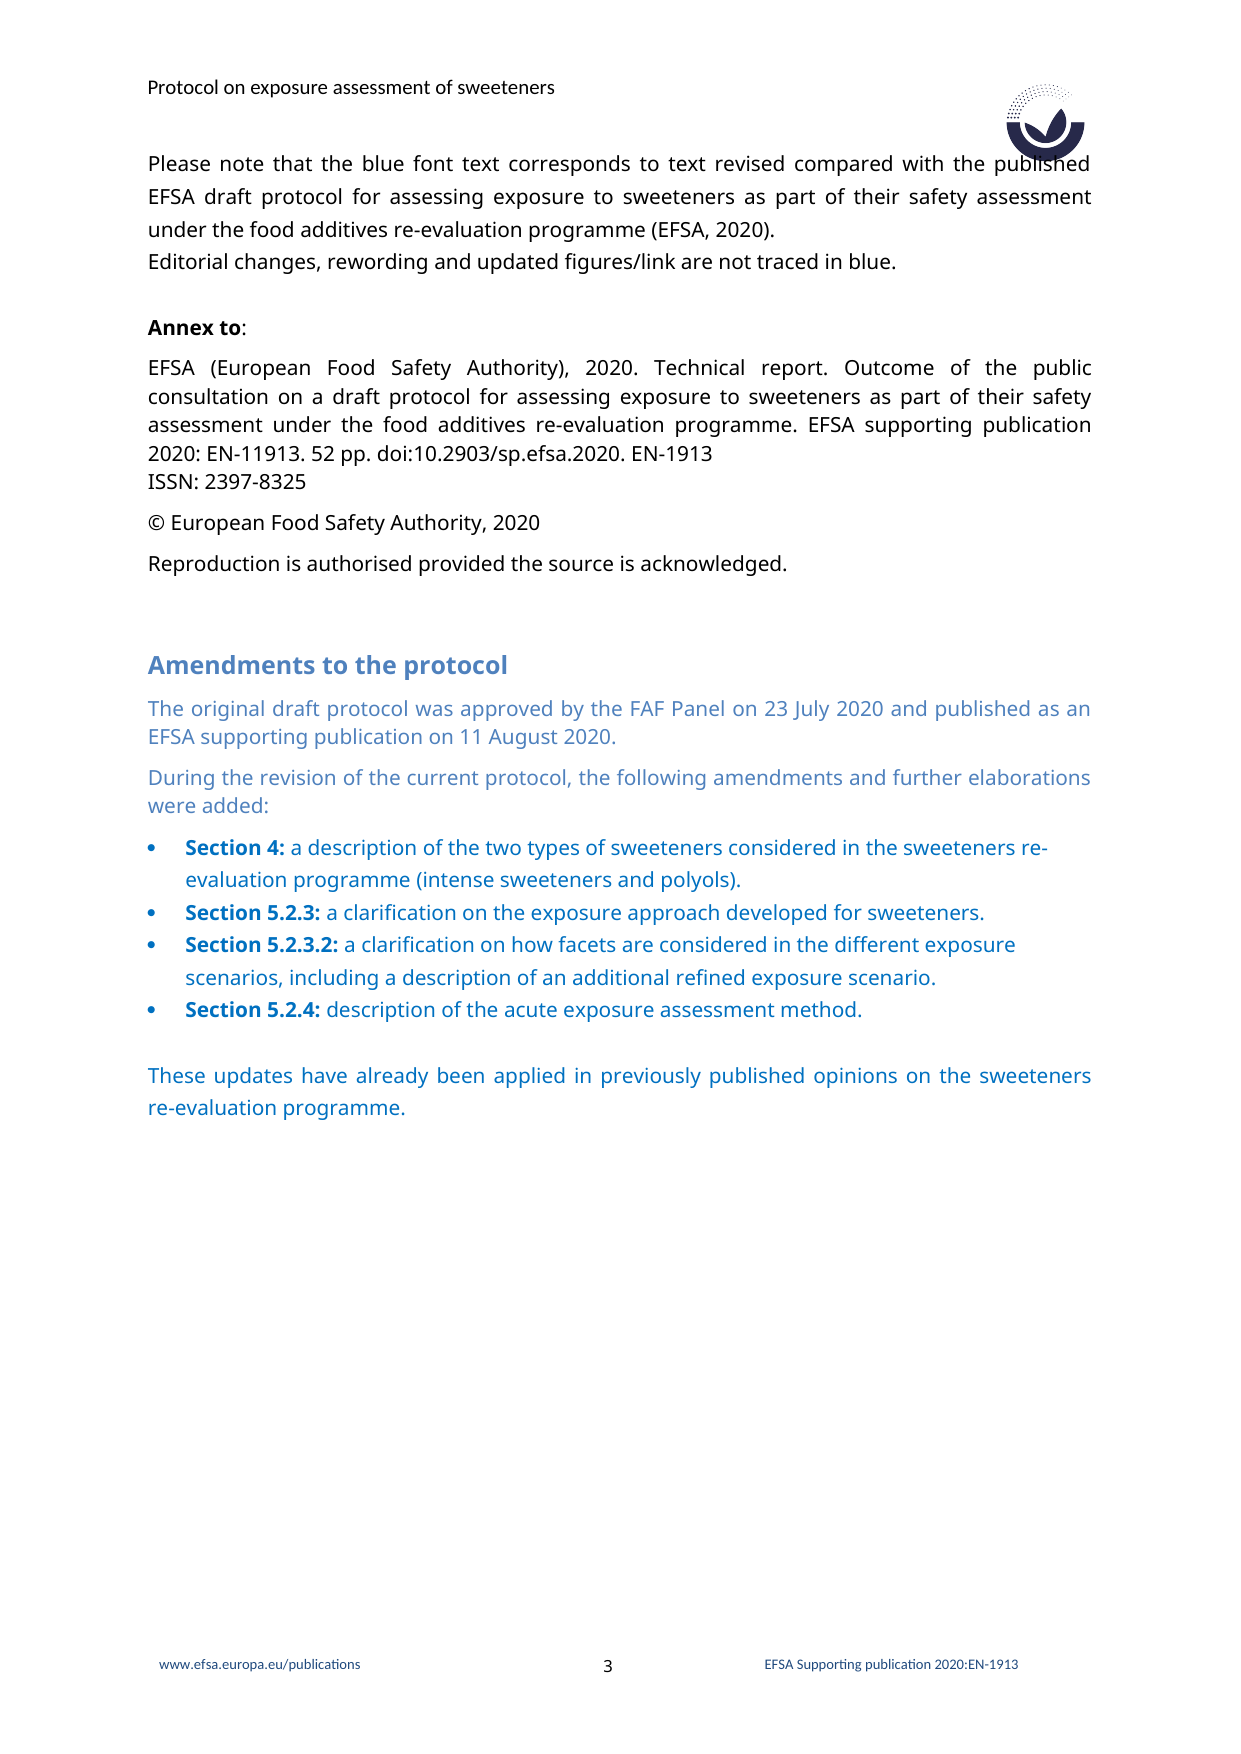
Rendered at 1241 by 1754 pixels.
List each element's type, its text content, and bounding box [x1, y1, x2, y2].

text These updates have already been applied in previously published opinions on the sweeteners re-evaluation programme. [148, 1061, 1093, 1122]
list Section 4: a description of the two types of sweeteners considered in the sweeteners re-evaluation programme (intense sweeteners and polyols). [148, 833, 1093, 894]
text During the revision of the current protocol, the following amendments and further elaborations were added: [148, 763, 1093, 820]
text EFSA (European Food Safety Authority), 2020. Technical report. Outcome of the public consultation on a draft protocol for assessing exposure to sweeteners as part of their safety assessment under the food additives re-evaluation programme. EFSA supporting publication 2020: EN-11913. 52 pp. doi:10.2903/sp.efsa.2020. EN-1913 [148, 353, 1093, 467]
text Editorial changes, rewording and updated figures/link are not traced in blue. [148, 247, 1093, 276]
text © European Food Safety Authority, 2020 [148, 508, 1093, 537]
text Please note that the blue font text corresponds to text revised compared with the published EFSA draft protocol for assessing exposure to sweeteners as part of their safety assessment under the food additives re-evaluation programme (EFSA, 2020). [148, 149, 1093, 243]
list Section 5.2.3: a clarification on the exposure approach developed for sweeteners. [148, 898, 1093, 926]
text ISSN: 2397-8325 [148, 467, 1093, 496]
list Section 5.2.4: description of the acute exposure assessment method. [148, 996, 1093, 1024]
text The original draft protocol was approved by the FAF Panel on 23 July 2020 and published as an EFSA supporting publication on 11 August 2020. [148, 694, 1093, 751]
text Reproduction is authorised provided the source is acknowledged. [148, 549, 1093, 578]
subtitle Amendments to the protocol [148, 647, 1093, 681]
list Section 5.2.3.2: a clarification on how facets are considered in the different exposure scenarios, including a description of an additional refined exposure scenario. [148, 930, 1093, 991]
text Annex to: [148, 313, 1093, 341]
picture [997, 73, 1090, 149]
